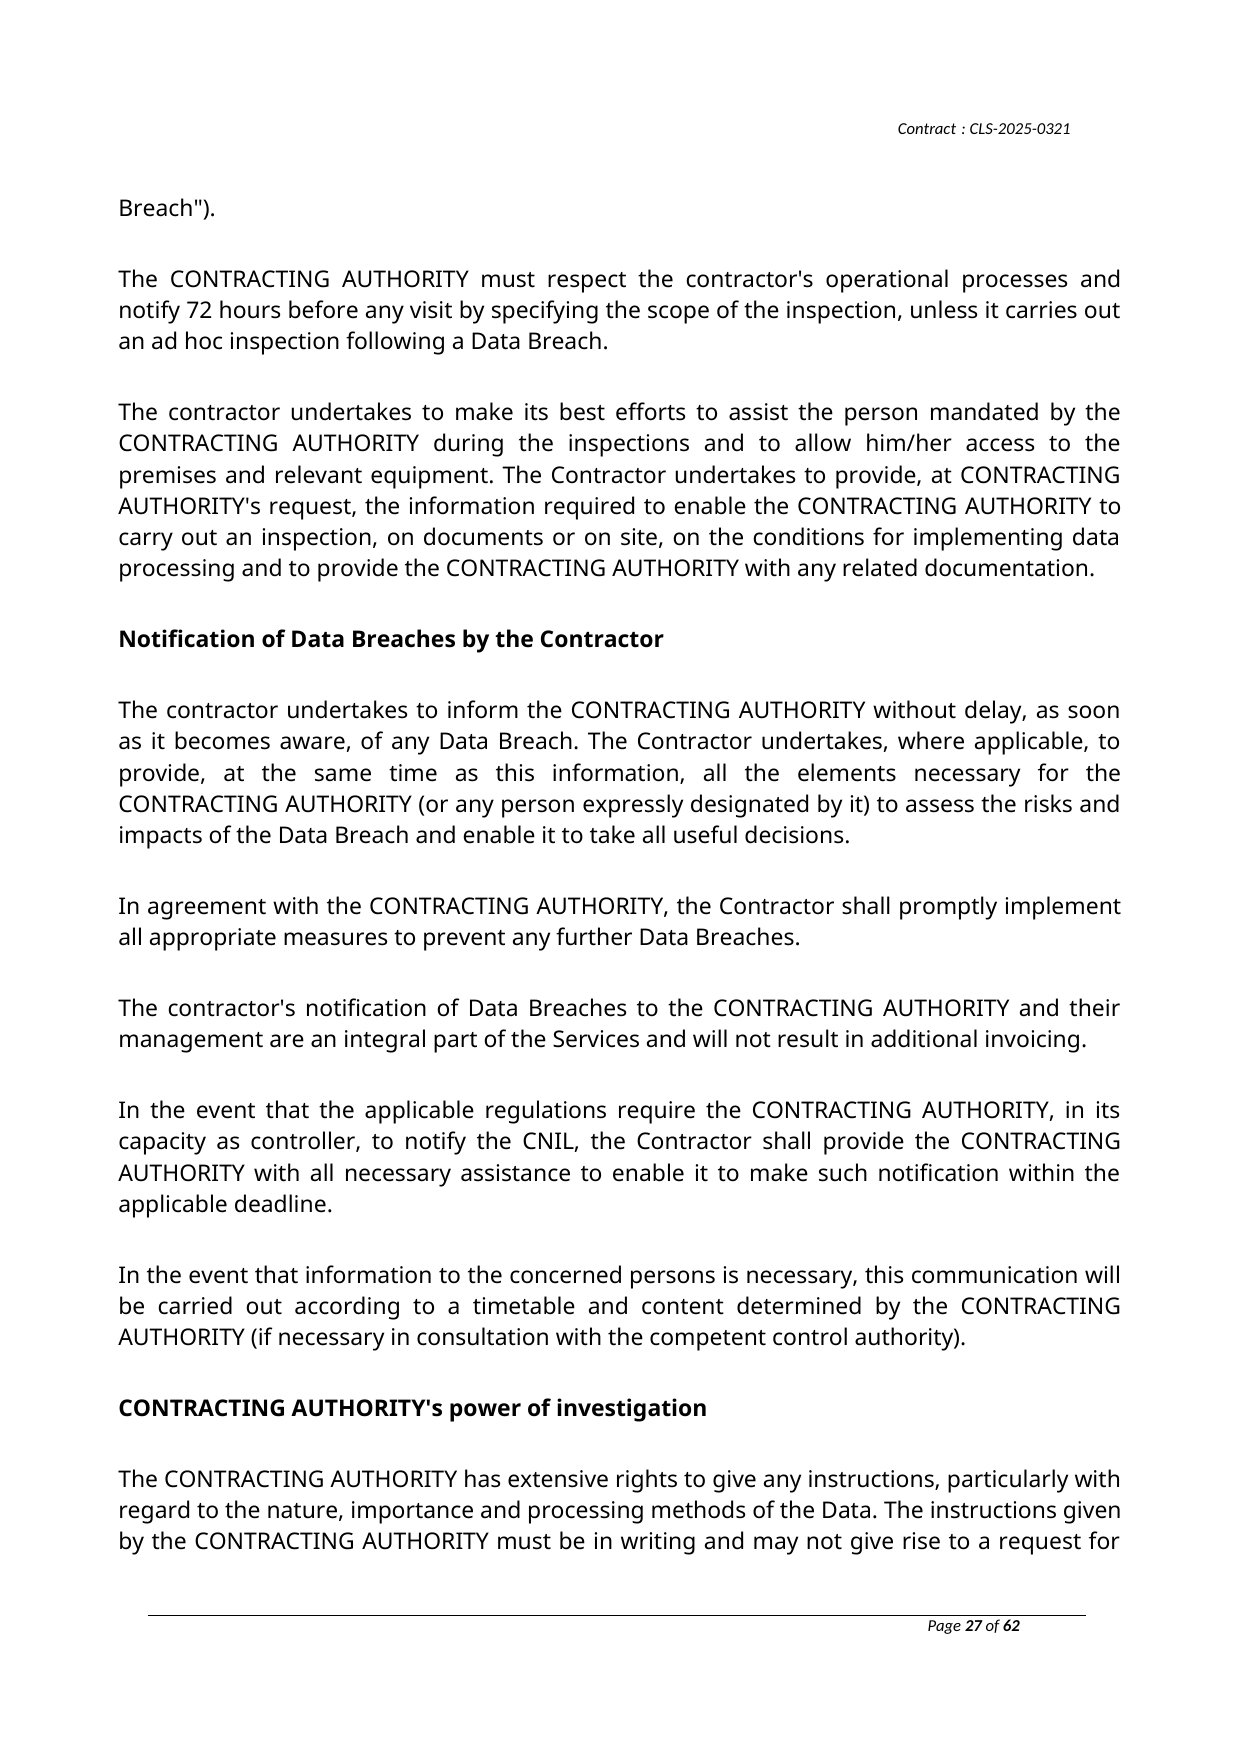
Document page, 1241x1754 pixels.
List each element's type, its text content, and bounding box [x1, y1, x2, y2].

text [118, 192, 1122, 223]
text The contractor's notification of Data Breaches to the CONTRACTING AUTHORITY and their management are an integral part of the Services and will not result in additional invoicing. [118, 992, 1122, 1054]
text In the event that the applicable regulations require the CONTRACTING AUTHORITY, in its capacity as controller, to notify the CNIL, the Contractor shall provide the CONTRACTING AUTHORITY with all necessary assistance to enable it to make such notification within the applicable deadline. [118, 1094, 1122, 1219]
text The contractor undertakes to make its best efforts to assist the person mandated by the CONTRACTING AUTHORITY during the inspections and to allow him/her access to the premises and relevant equipment. The Contractor undertakes to provide, at CONTRACTING AUTHORITY's request, the information required to enable the CONTRACTING AUTHORITY to carry out an inspection, on documents or on site, on the conditions for implementing data processing and to provide the CONTRACTING AUTHORITY with any related documentation. [118, 396, 1122, 584]
text In the event that information to the concerned persons is necessary, this communication will be carried out according to a timetable and content determined by the CONTRACTING AUTHORITY (if necessary in consultation with the competent control authority). [118, 1259, 1122, 1352]
text The CONTRACTING AUTHORITY must respect the contractor's operational processes and notify 72 hours before any visit by specifying the scope of the inspection, unless it carries out an ad hoc inspection following a Data Breach. [118, 263, 1122, 357]
text Notification of Data Breaches by the Contractor [118, 623, 1122, 654]
text The contractor undertakes to inform the CONTRACTING AUTHORITY without delay, as soon as it becomes aware, of any Data Breach. The Contractor undertakes, where applicable, to provide, at the same time as this information, all the elements necessary for the CONTRACTING AUTHORITY (or any person expressly designated by it) to assess the risks and impacts of the Data Breach and enable it to take all useful decisions. [118, 694, 1122, 850]
text CONTRACTING AUTHORITY's power of investigation [118, 1392, 1122, 1423]
text In agreement with the CONTRACTING AUTHORITY, the Contractor shall promptly implement all appropriate measures to prevent any further Data Breaches. [118, 890, 1122, 952]
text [118, 1463, 1122, 1557]
